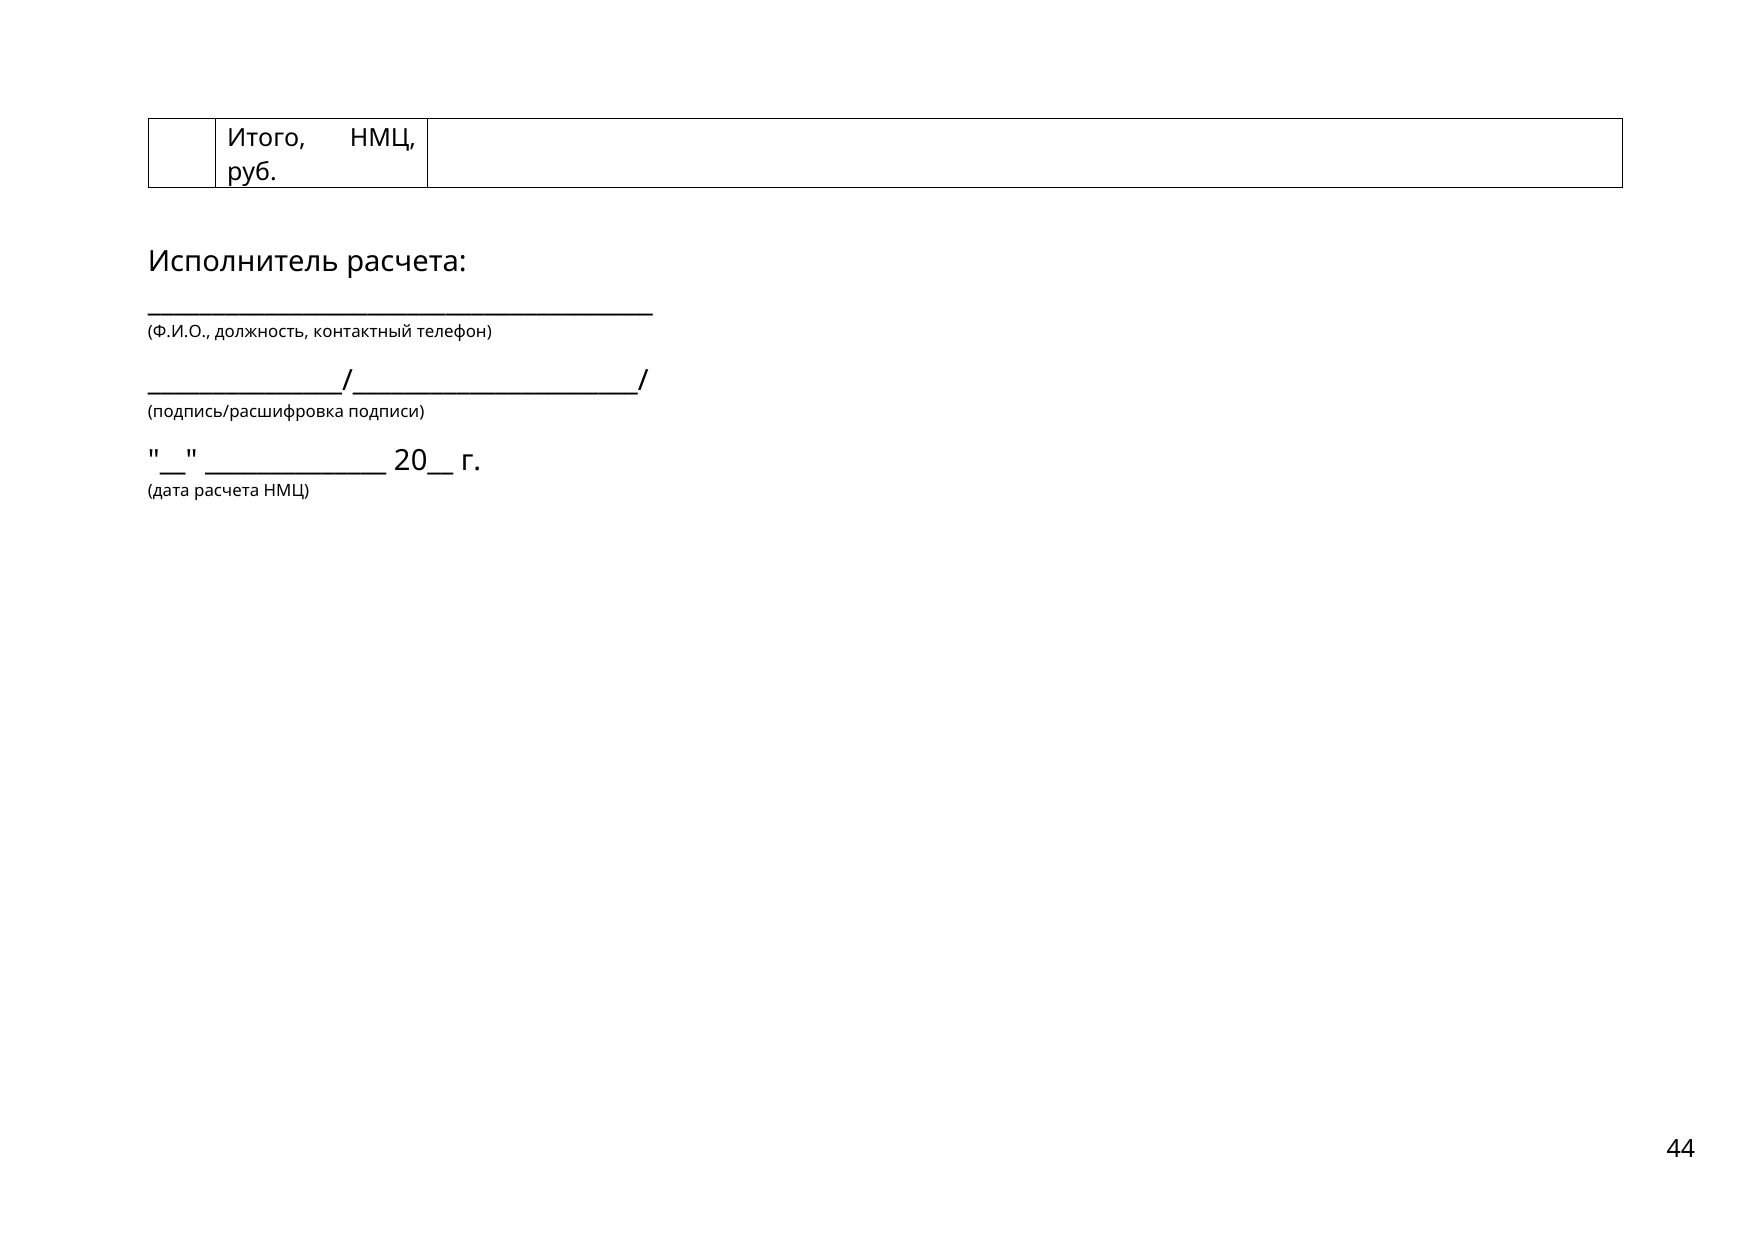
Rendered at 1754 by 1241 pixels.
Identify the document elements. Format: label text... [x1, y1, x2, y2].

text (подпись/расшифровка подписи) [148, 399, 1695, 439]
table_cell Итого, НМЦ, руб. [216, 119, 427, 187]
text _______________/______________________/ [148, 359, 1695, 399]
text _______________________________________ [148, 280, 1695, 320]
table_cell [149, 119, 215, 187]
text (дата расчета НМЦ) [148, 479, 1695, 518]
table_cell [428, 119, 1622, 187]
text Исполнитель расчета: [148, 241, 1695, 280]
text (Ф.И.О., должность, контактный телефон) [148, 320, 1695, 359]
text "__" ______________ 20__ г. [148, 439, 1695, 479]
